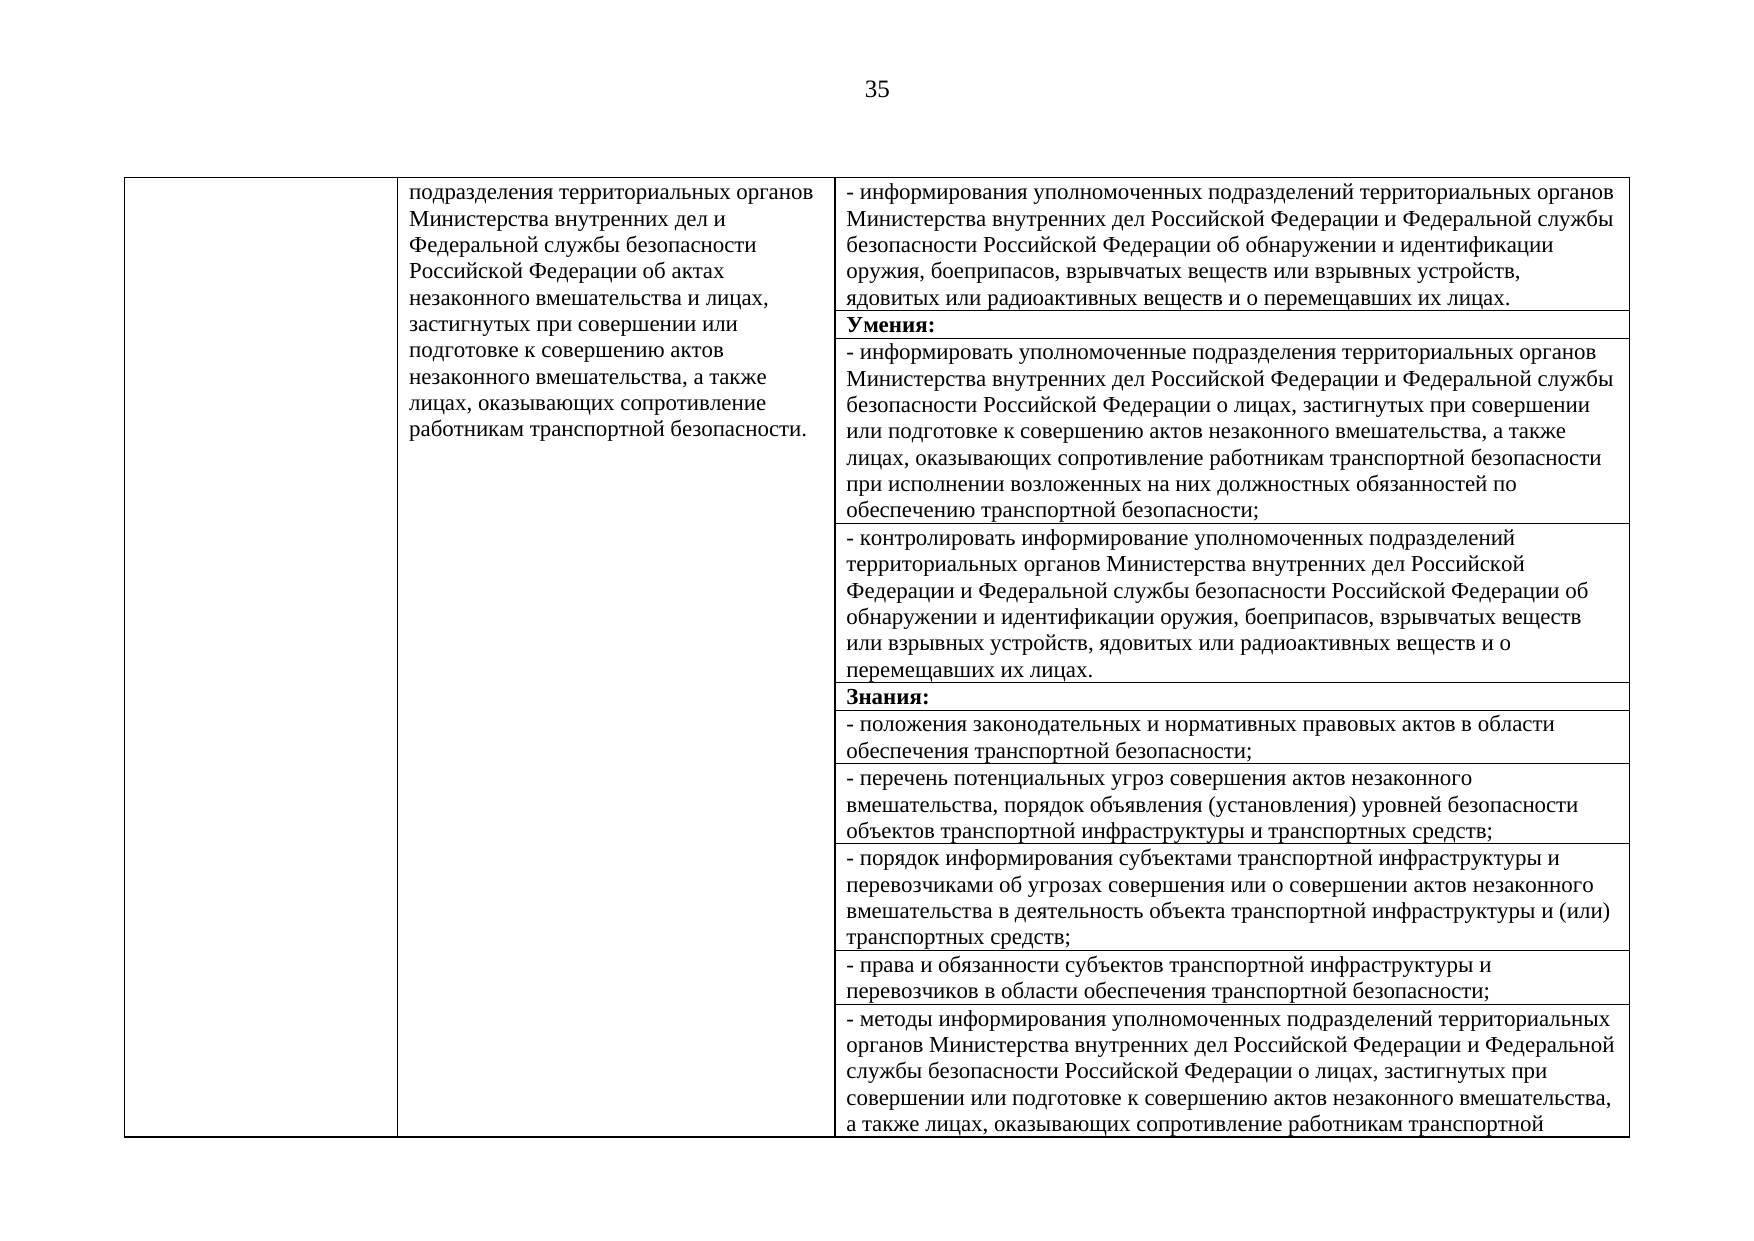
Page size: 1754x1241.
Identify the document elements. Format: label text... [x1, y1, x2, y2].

table_cell - перечень потенциальных угроз совершения актов незаконного вмешательства, порядок объявления (установления) уровней безопасности объектов транспортной инфраструктуры и транспортных средств; [836, 764, 1629, 843]
table_cell - порядок информирования субъектами транспортной инфраструктуры и перевозчиками об угрозах совершения или о совершении актов незаконного вмешательства в деятельность объекта транспортной инфраструктуры и (или) транспортных средств; [836, 844, 1629, 950]
table_cell - права и обязанности субъектов транспортной инфраструктуры и перевозчиков в области обеспечения транспортной безопасности; [836, 951, 1629, 1003]
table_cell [836, 1005, 1629, 1136]
table_cell - положения законодательных и нормативных правовых актов в области обеспечения транспортной безопасности; [836, 711, 1629, 763]
table_cell Знания: [836, 683, 1629, 709]
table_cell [398, 178, 834, 1136]
table_cell Умения: [836, 311, 1629, 337]
table_cell - контролировать информирование уполномоченных подразделений территориальных органов Министерства внутренних дел Российской Федерации и Федеральной службы безопасности Российской Федерации об обнаружении и идентификации оружия, боеприпасов, взрывчатых веществ или взрывных устройств, ядовитых или радиоактивных веществ и о перемещавших их лицах. [836, 524, 1629, 682]
table_cell - информировать уполномоченные подразделения территориальных органов Министерства внутренних дел Российской Федерации и Федеральной службы безопасности Российской Федерации о лицах, застигнутых при совершении или подготовке к совершению актов незаконного вмешательства, а также лицах, оказывающих сопротивление работникам транспортной безопасности при исполнении возложенных на них должностных обязанностей по обеспечению транспортной безопасности; [836, 339, 1629, 523]
table_cell - информирования уполномоченных подразделений территориальных органов Министерства внутренних дел Российской Федерации и Федеральной службы безопасности Российской Федерации об обнаружении и идентификации оружия, боеприпасов, взрывчатых веществ или взрывных устройств, ядовитых или радиоактивных веществ и о перемещавших их лицах. [836, 178, 1629, 310]
